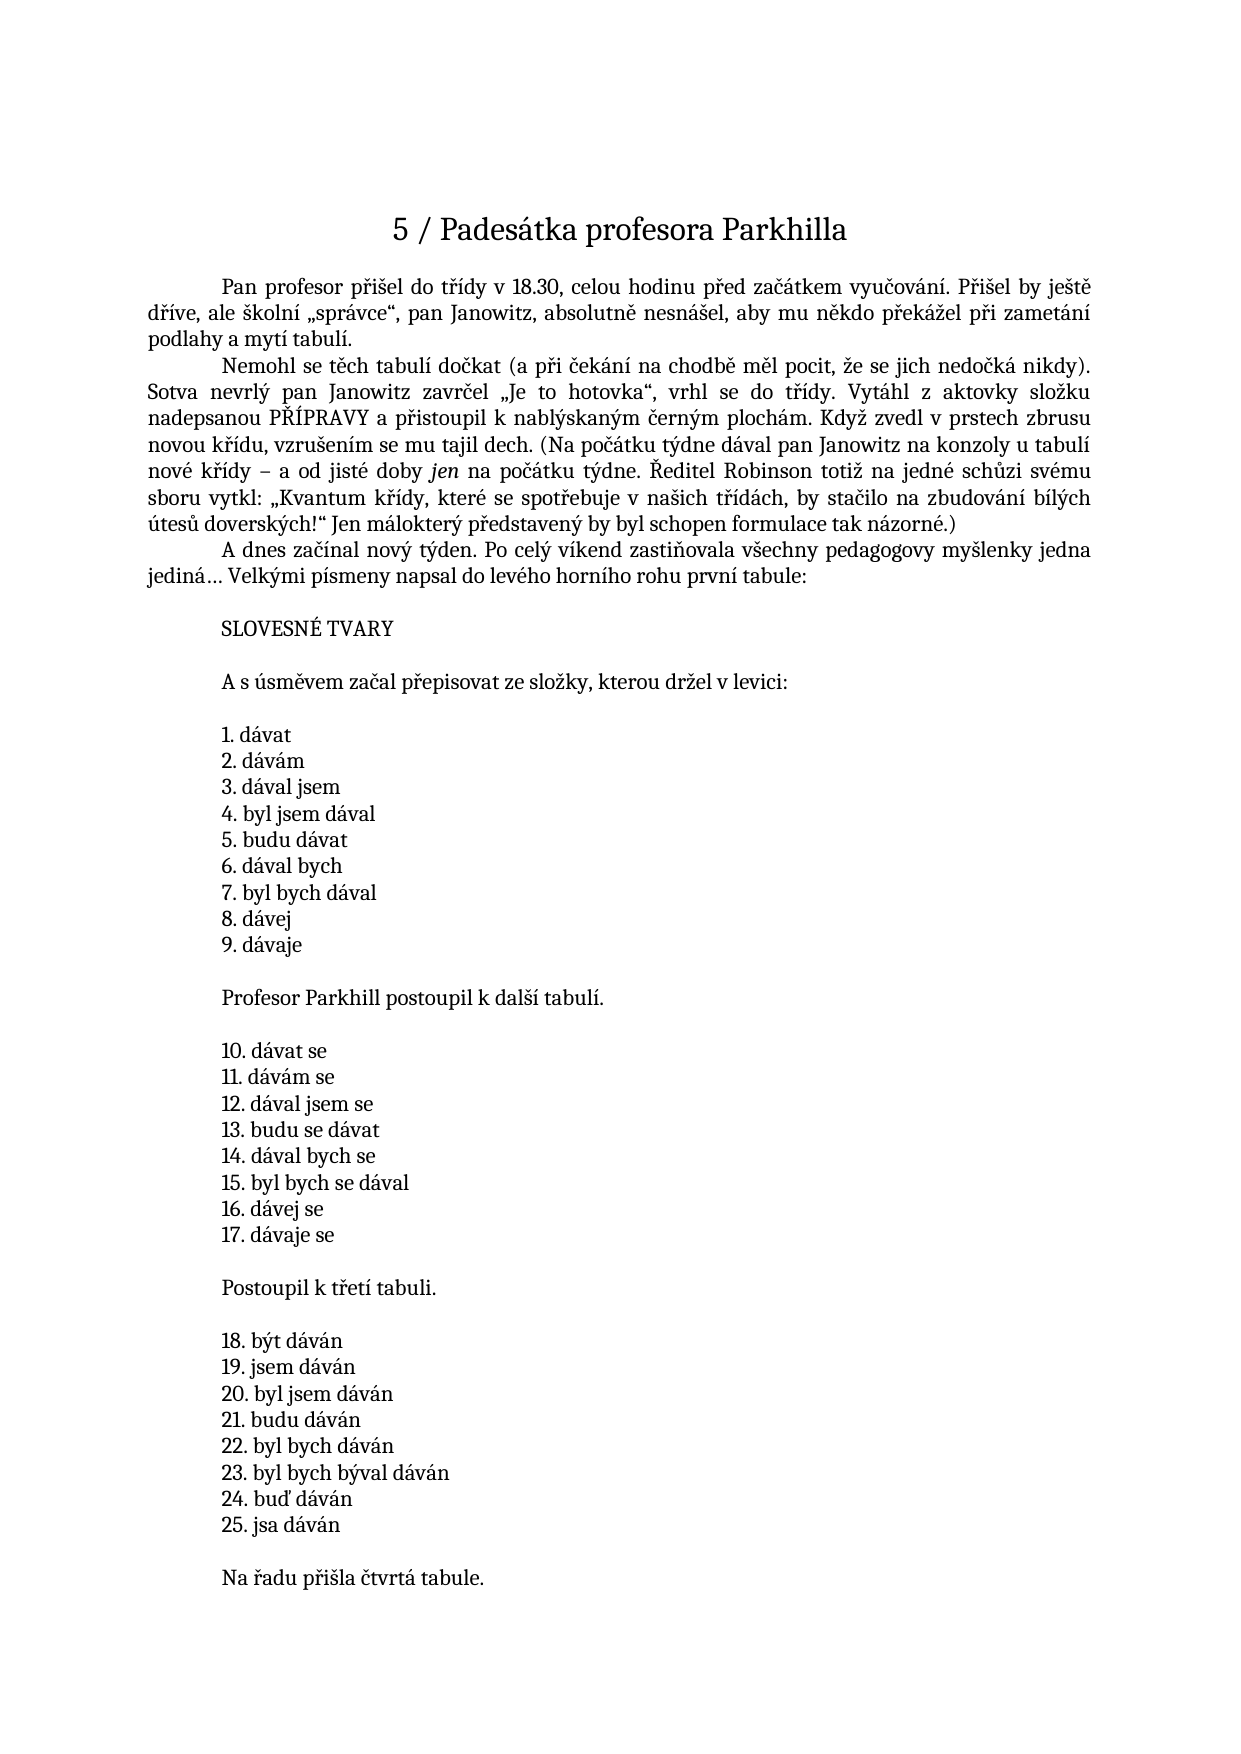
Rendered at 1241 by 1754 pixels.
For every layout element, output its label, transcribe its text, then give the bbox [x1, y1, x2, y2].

text 6. dával bych [148, 853, 1093, 879]
text Postoupil k třetí tabuli. [148, 1275, 1093, 1301]
text 11. dávám se [148, 1064, 1093, 1090]
text A s úsměvem začal přepisovat ze složky, kterou držel v levici: [148, 669, 1093, 695]
text 3. dával jsem [148, 774, 1093, 801]
text 1. dávat [148, 721, 1093, 748]
text Na řadu přišla čtvrtá tabule. [148, 1565, 1093, 1591]
text 19. jsem dáván [148, 1354, 1093, 1380]
text 2. dávám [148, 748, 1093, 774]
text 16. dávej se [148, 1196, 1093, 1222]
text 15. byl bych se dával [148, 1169, 1093, 1196]
text 14. dával bych se [148, 1143, 1093, 1169]
text A dnes začínal nový týden. Po celý víkend zastiňovala všechny pedagogovy myšlenky jedna jediná… Velkými písmeny napsal do levého horního rohu první tabule: [148, 537, 1093, 590]
text Pan profesor přišel do třídy v 18.30, celou hodinu před začátkem vyučování. Přišel by ještě dříve, ale školní „správce“, pan Janowitz, absolutně nesnášel, aby mu někdo překážel při zametání podlahy a mytí tabulí. [148, 273, 1093, 352]
subtitle 5 / Padesátka profesora Parkhilla [148, 210, 1093, 248]
text 10. dávat se [148, 1038, 1093, 1064]
text 22. byl bych dáván [148, 1433, 1093, 1459]
text 4. byl jsem dával [148, 801, 1093, 827]
text 8. dávej [148, 906, 1093, 932]
text Profesor Parkhill postoupil k další tabulí. [148, 985, 1093, 1011]
text 17. dávaje se [148, 1222, 1093, 1248]
text 13. budu se dávat [148, 1117, 1093, 1143]
text 5. budu dávat [148, 827, 1093, 853]
text SLOVESNÉ TVARY [148, 616, 1093, 642]
text 12. dával jsem se [148, 1090, 1093, 1117]
text Nemohl se těch tabulí dočkat (a při čekání na chodbě měl pocit, že se jich nedočká nikdy). Sotva nevrlý pan Janowitz zavrčel „Je to hotovka“, vrhl se do třídy. Vytáhl z aktovky složku nadepsanou PŘÍPRAVY a přistoupil k nablýskaným černým plochám. Když zvedl v prstech zbrusu novou křídu, vzrušením se mu tajil dech. (Na počátku týdne dával pan Janowitz na konzoly u tabulí nové křídy – a od jisté doby jen na počátku týdne. Ředitel Robinson totiž na jedné schůzi svému sboru vytkl: „Kvantum křídy, které se spotřebuje v našich třídách, by stačilo na zbudování bílých útesů doverských!“ Jen málokterý představený by byl schopen formulace tak názorné.) [148, 352, 1093, 537]
text 20. byl jsem dáván [148, 1380, 1093, 1407]
text 25. jsa dáván [148, 1512, 1093, 1538]
text 9. dávaje [148, 932, 1093, 959]
text 18. být dáván [148, 1328, 1093, 1354]
text 7. byl bych dával [148, 879, 1093, 906]
text 24. buď dáván [148, 1486, 1093, 1512]
text 23. byl bych býval dáván [148, 1459, 1093, 1486]
text 21. budu dáván [148, 1407, 1093, 1433]
